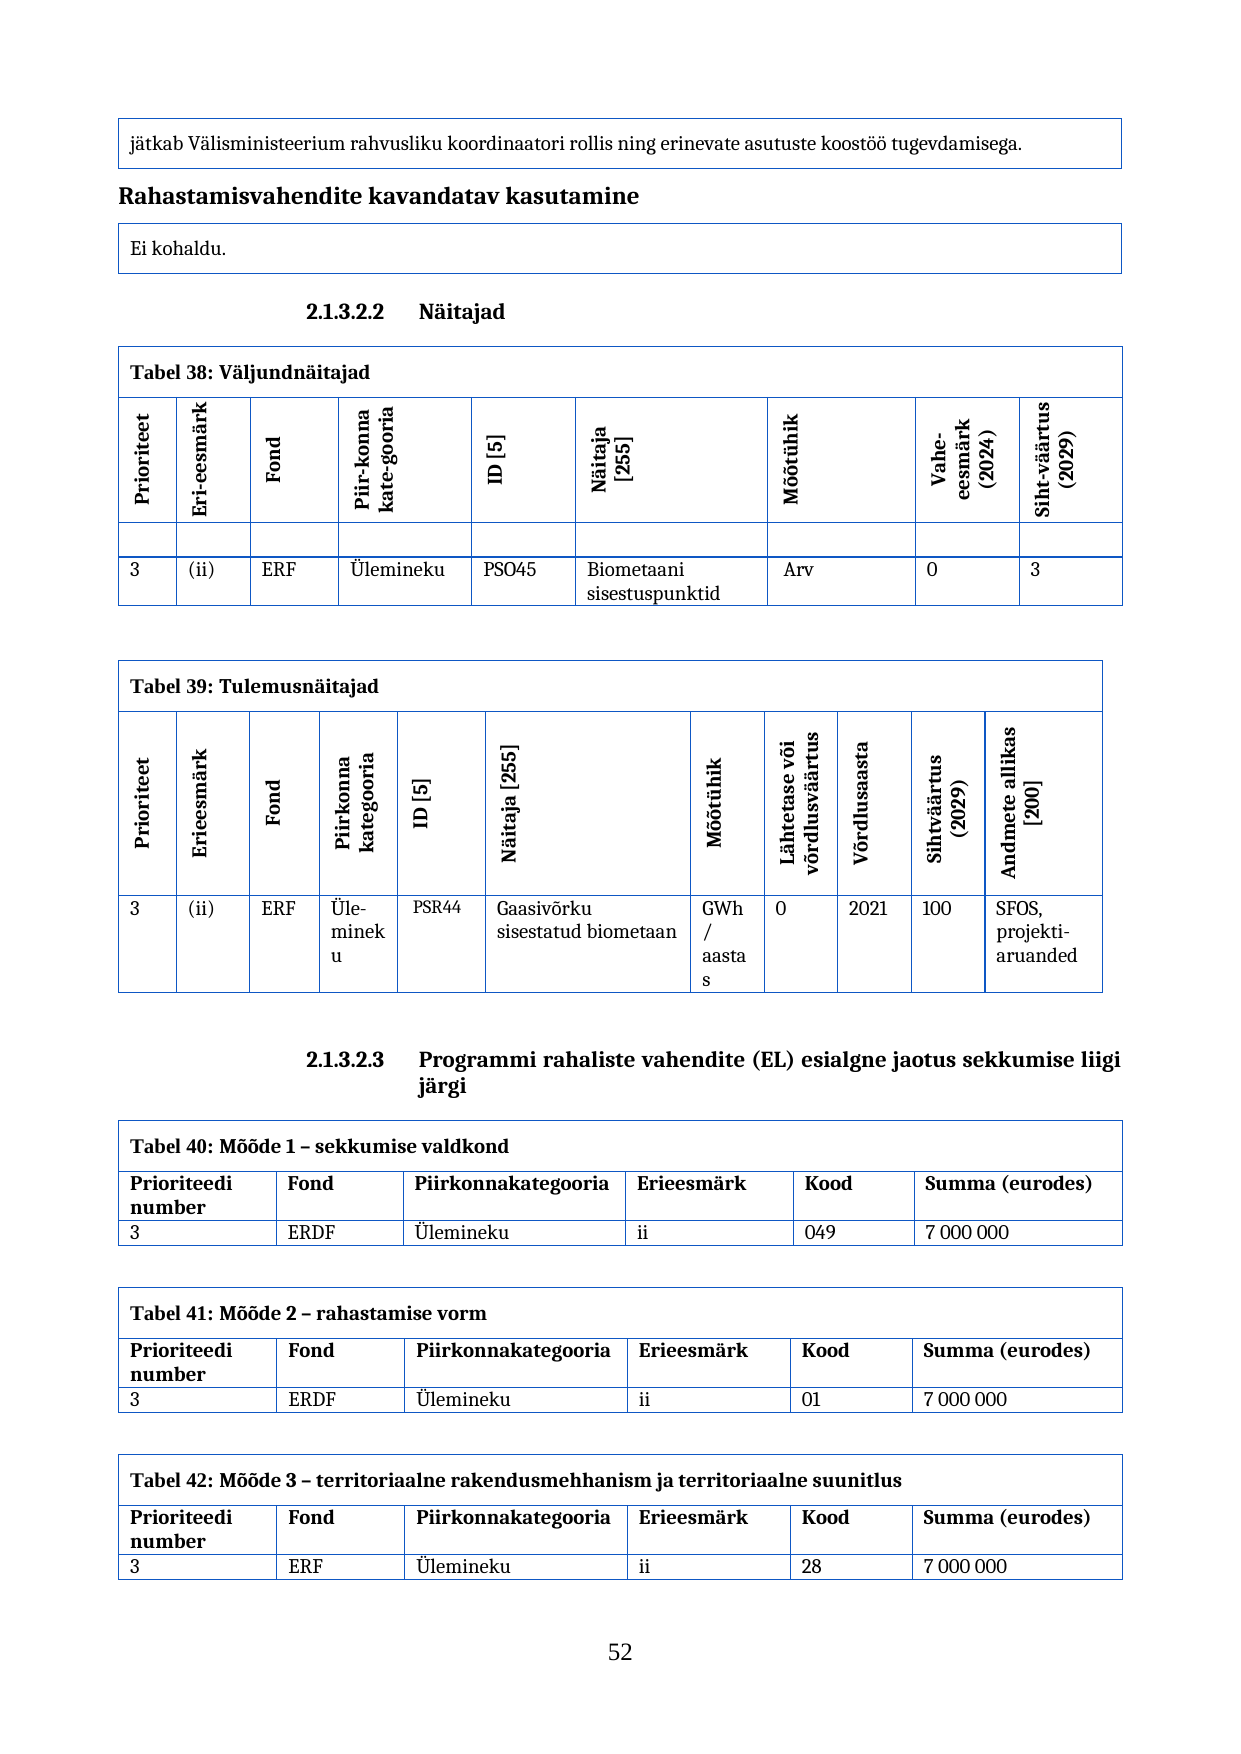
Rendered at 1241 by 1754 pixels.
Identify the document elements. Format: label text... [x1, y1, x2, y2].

table_cell Prioriteet [119, 712, 176, 895]
table_cell Fond [277, 1339, 404, 1387]
table_cell Summa (eurodes) [915, 1172, 1122, 1220]
table_cell 3 [119, 896, 176, 992]
list Näitajad [306, 299, 1122, 325]
table_header Tabel 39: Tulemusnäitajad [119, 661, 1102, 711]
table_cell Piirkonna kategooria [320, 712, 397, 895]
table_cell Arv [768, 558, 915, 605]
table_cell [768, 523, 915, 556]
table_cell 2021 [838, 896, 911, 992]
table_header Tabel 38: Väljundnäitajad [119, 347, 1122, 397]
table_cell 7 000 000 [913, 1555, 1122, 1579]
table_cell ERDF [277, 1388, 404, 1412]
table_cell ID [5] [398, 712, 485, 895]
table_cell 7 000 000 [915, 1221, 1122, 1245]
table_cell [251, 523, 338, 556]
table_cell Mõõtühik [768, 398, 915, 522]
table_cell Prioriteedi number [119, 1172, 276, 1220]
table_cell Fond [251, 398, 338, 522]
table_cell [119, 523, 176, 556]
table_cell [1020, 523, 1122, 556]
table_cell Biometaani sisestuspunktid [576, 558, 767, 605]
table_cell Ülemineku [404, 1221, 625, 1245]
table_cell Gaasivõrku sisestatud biometaan [486, 896, 690, 992]
table_cell [916, 523, 1019, 556]
table_cell 0 [916, 558, 1019, 605]
table_cell 3 [1020, 558, 1122, 605]
table_cell ERF [277, 1555, 404, 1579]
table_cell (ii) [177, 896, 249, 992]
table_cell ERF [251, 558, 338, 605]
table_cell 3 [119, 1555, 276, 1579]
table_cell Prioriteedi number [119, 1339, 276, 1387]
table_cell 3 [119, 558, 176, 605]
table_cell PSO45 [472, 558, 575, 605]
list Programmi rahaliste vahendite (EL) esialgne jaotus sekkumise liigi järgi [306, 1047, 1122, 1099]
table_cell Summa (eurodes) [913, 1506, 1122, 1554]
table_cell Vahe-eesmärk (2024) [916, 398, 1019, 522]
table_cell Sihtväärtus (2029) [912, 712, 984, 895]
table_cell 3 [119, 1221, 276, 1245]
table_cell Piirkonnakategooria [405, 1339, 627, 1387]
table_cell Näitaja [255] [576, 398, 767, 522]
table_cell Kood [794, 1172, 914, 1220]
table_cell 7 000 000 [913, 1388, 1122, 1412]
table_cell Piirkonnakategooria [404, 1172, 625, 1220]
table_cell Ülemineku [405, 1555, 627, 1579]
table_cell Ülemineku [339, 558, 471, 605]
table_header Ei kohaldu. [119, 224, 1121, 273]
table_cell Eri-eesmärk [177, 398, 250, 522]
table_header Tabel 40: Mõõde 1 – sekkumise valdkond [119, 1121, 1122, 1171]
table_cell [339, 523, 471, 556]
table_cell Summa (eurodes) [913, 1339, 1122, 1387]
table_cell Piir-konna kate-gooria [339, 398, 471, 522]
table_cell ERF [250, 896, 319, 992]
table_cell Üle-mineku [320, 896, 397, 992]
table_cell Kood [791, 1339, 912, 1387]
table_cell ii [628, 1388, 790, 1412]
table_cell Fond [250, 712, 319, 895]
table_cell Siht-väärtus (2029) [1020, 398, 1122, 522]
table_cell ERDF [277, 1221, 403, 1245]
table_header Tabel 42: Mõõde 3 – territoriaalne rakendusmehhanism ja territoriaalne suunitlus [119, 1455, 1122, 1505]
table_cell Kood [791, 1506, 912, 1554]
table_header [119, 119, 1121, 168]
table_cell 100 [912, 896, 984, 992]
table_cell 049 [794, 1221, 914, 1245]
table_cell Erieesmärk [626, 1172, 793, 1220]
table_cell ID [5] [472, 398, 575, 522]
table_cell Prioriteet [119, 398, 176, 522]
table_cell 0 [765, 896, 837, 992]
text Rahastamisvahendite kavandatav kasutamine [118, 182, 1122, 210]
table_cell SFOS, projekti-aruanded [986, 896, 1102, 992]
table_cell Lähtetase või võrdlusväärtus [765, 712, 837, 895]
table_cell Mõõtühik [691, 712, 764, 895]
table_cell 28 [791, 1555, 912, 1579]
table_cell Fond [277, 1172, 403, 1220]
table_cell Andmete allikas [200] [986, 712, 1102, 895]
table_cell [177, 523, 250, 556]
table_cell [472, 523, 575, 556]
table_cell Näitaja [255] [486, 712, 690, 895]
table_cell Erieesmärk [628, 1506, 790, 1554]
table_cell ii [628, 1555, 790, 1579]
table_cell Prioriteedi number [119, 1506, 276, 1554]
table_cell PSR44 [398, 896, 485, 992]
table_cell (ii) [177, 558, 250, 605]
table_cell Erieesmärk [628, 1339, 790, 1387]
table_cell ii [626, 1221, 793, 1245]
table_cell 3 [119, 1388, 276, 1412]
table_cell Fond [277, 1506, 404, 1554]
table_cell GWh/ aastas [691, 896, 764, 992]
table_cell 01 [791, 1388, 912, 1412]
table_cell [576, 523, 767, 556]
table_cell Ülemineku [405, 1388, 627, 1412]
table_cell Piirkonnakategooria [405, 1506, 627, 1554]
table_cell Erieesmärk [177, 712, 249, 895]
table_cell Võrdlusaasta [838, 712, 911, 895]
table_header Tabel 41: Mõõde 2 – rahastamise vorm [119, 1288, 1122, 1338]
